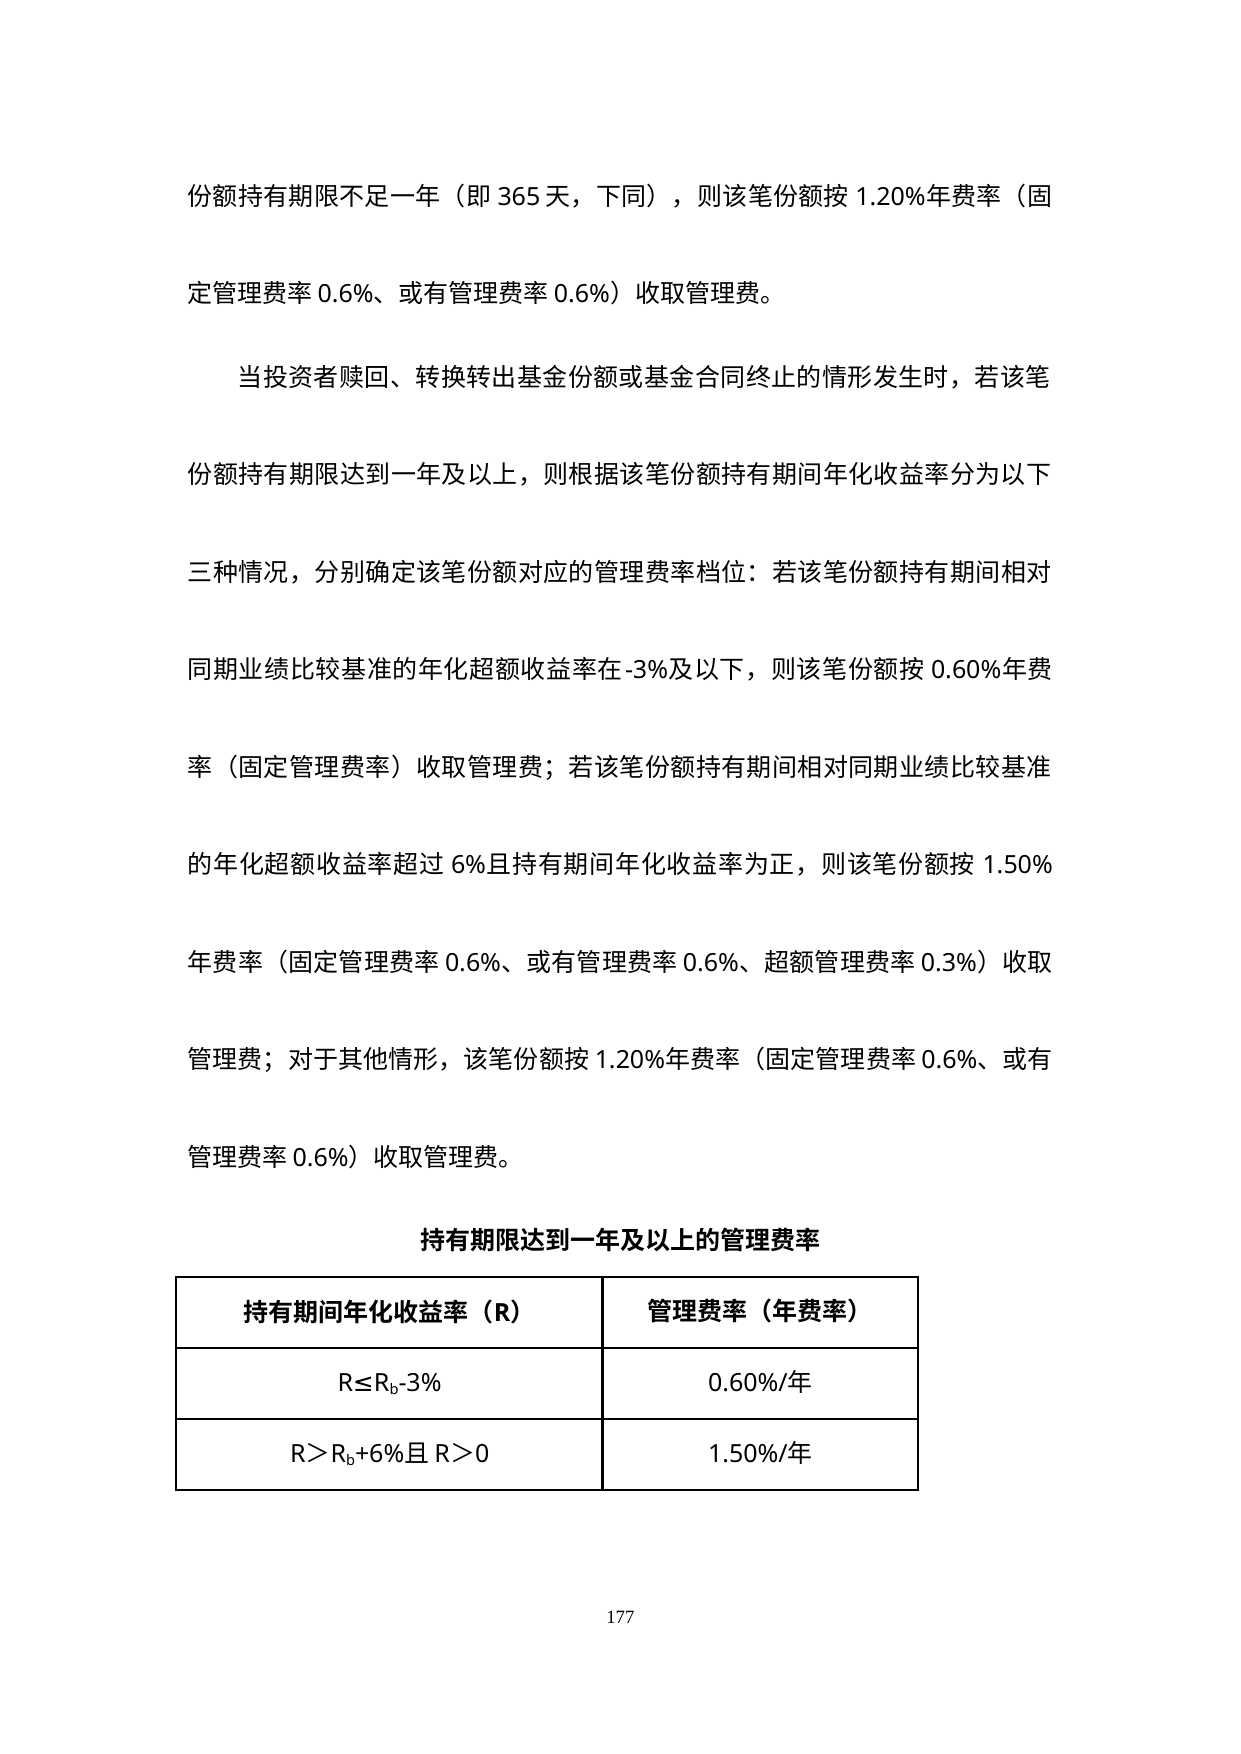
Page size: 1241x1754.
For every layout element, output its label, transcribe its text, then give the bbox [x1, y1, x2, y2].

text 当投资者赎回、转换转出基金份额或基金合同终止的情形发生时，若该笔份额持有期限达到一年及以上，则根据该笔份额持有期间年化收益率分为以下三种情况，分别确定该笔份额对应的管理费率档位：若该笔份额持有期间相对同期业绩比较基准的年化超额收益率在-3%及以下，则该笔份额按0.60%年费率（固定管理费率）收取管理费；若该笔份额持有期间相对同期业绩比较基准的年化超额收益率超过6%且持有期间年化收益率为正，则该笔份额按1.50%年费率（固定管理费率0.6%、或有管理费率0.6%、超额管理费率0.3%）收取管理费；对于其他情形，该笔份额按1.20%年费率（固定管理费率0.6%、或有管理费率0.6%）收取管理费。 [187, 343, 1053, 1188]
table_cell R＞Rb+6%且R＞0 [177, 1420, 601, 1489]
table_header 持有期间年化收益率（R） [177, 1278, 601, 1347]
text 持有期限达到一年及以上的管理费率 [187, 1206, 1053, 1271]
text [187, 162, 1053, 324]
table_cell 0.60%/年 [604, 1349, 917, 1418]
table_cell R≤Rb-3% [177, 1349, 601, 1418]
table_header 管理费率（年费率） [604, 1278, 917, 1347]
table_cell 1.50%/年 [604, 1420, 917, 1489]
